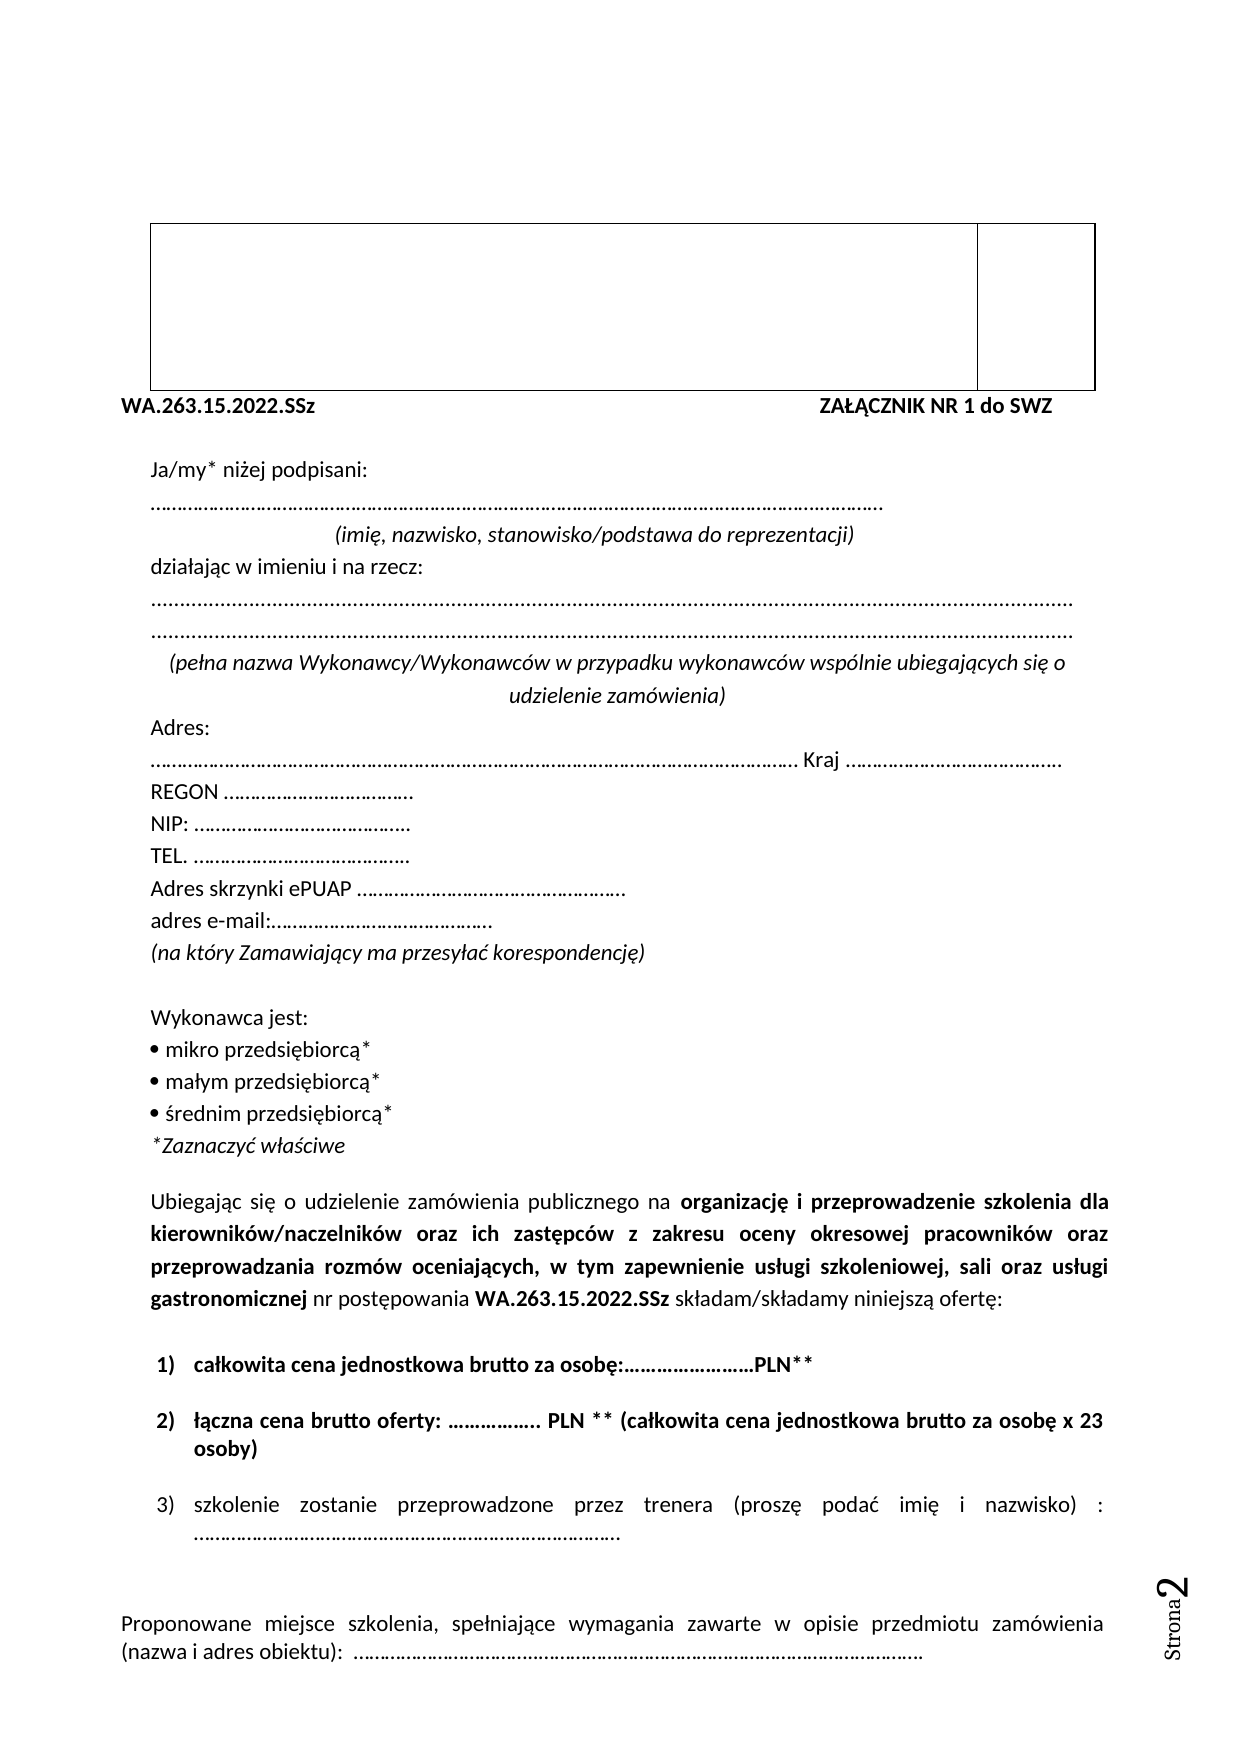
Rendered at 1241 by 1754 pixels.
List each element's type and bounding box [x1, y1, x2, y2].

table_cell [151, 224, 977, 390]
table_cell [978, 224, 1094, 390]
